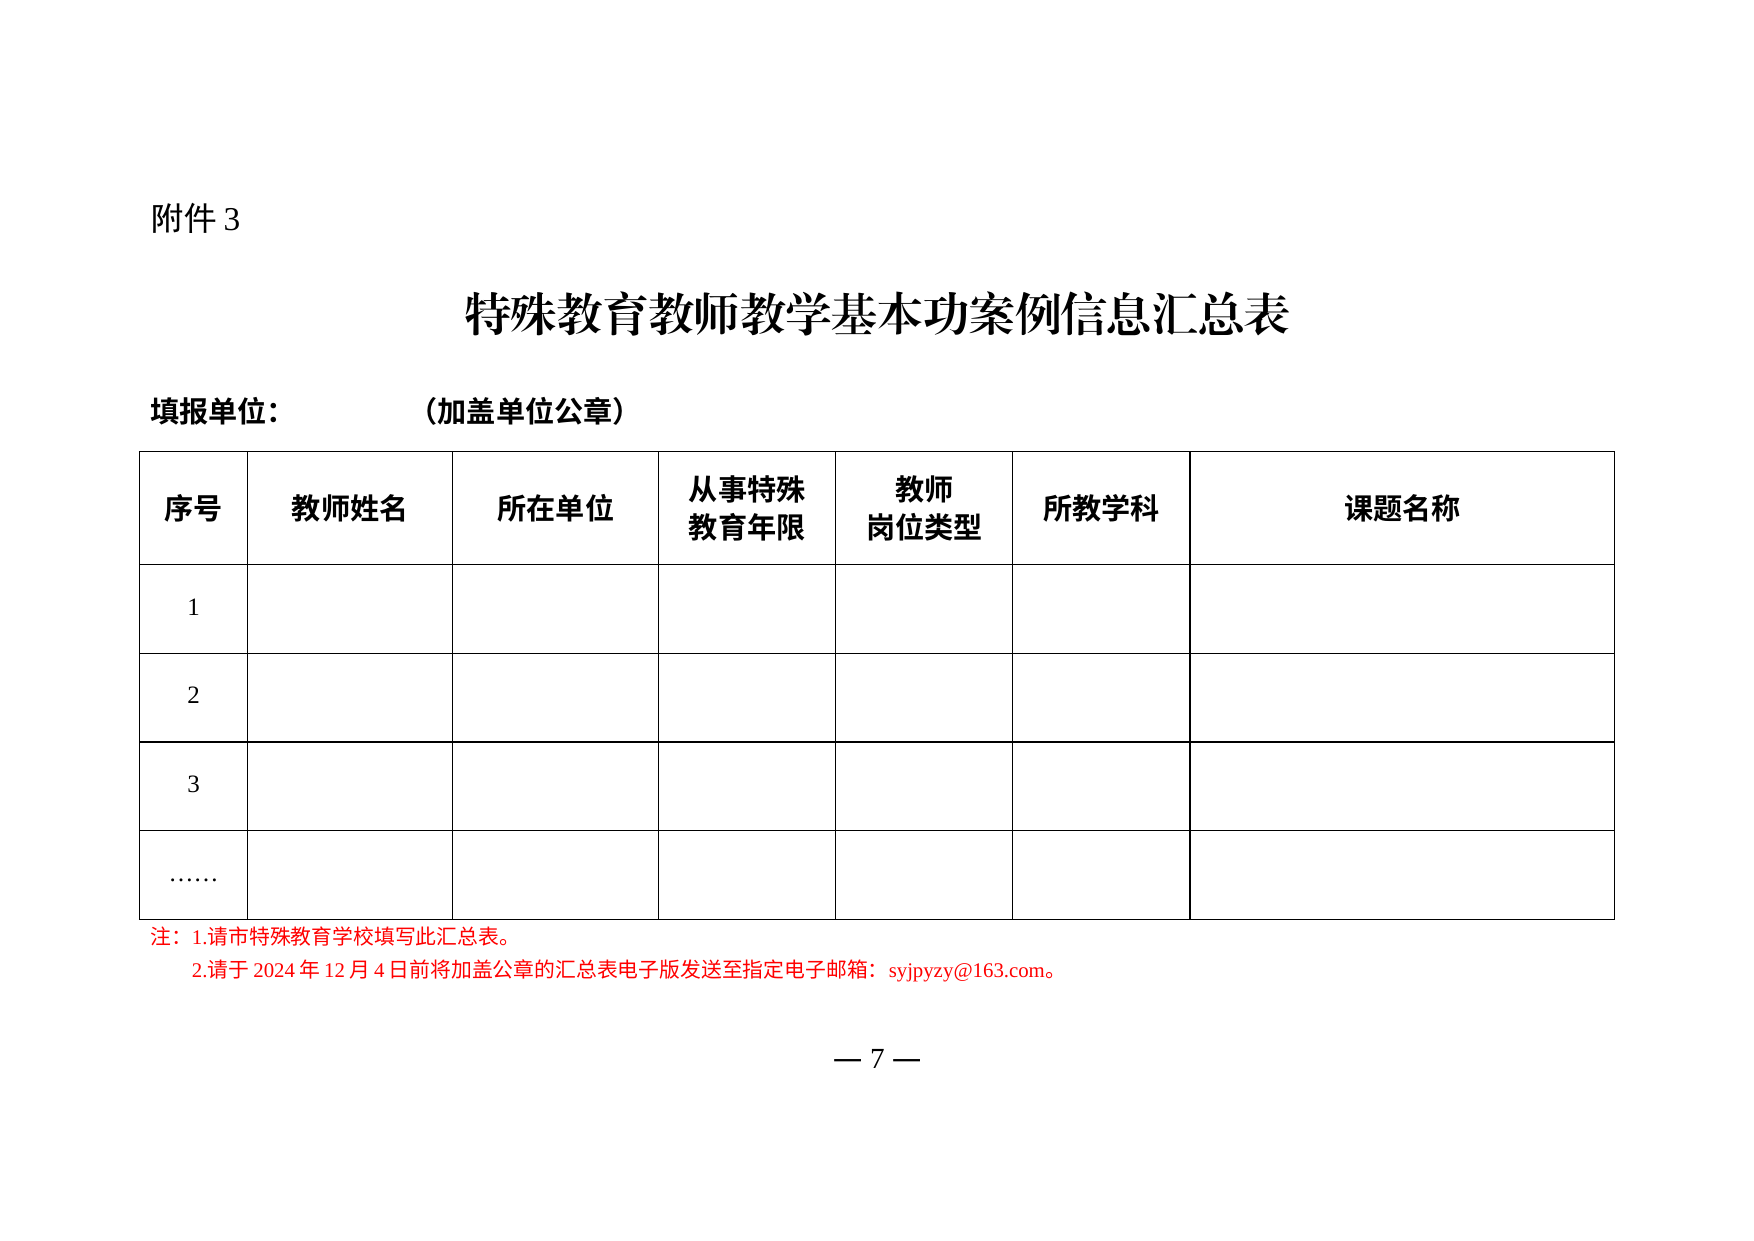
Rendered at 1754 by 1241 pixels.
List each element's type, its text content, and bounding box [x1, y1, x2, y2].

table_header 所教学科 [1013, 452, 1189, 564]
table_header 从事特殊 教育年限 [659, 452, 835, 564]
table_cell [1013, 743, 1189, 830]
table_cell [248, 565, 452, 653]
table_cell [1191, 654, 1614, 741]
table_cell …… [140, 831, 247, 918]
table_cell [1191, 565, 1614, 653]
table_cell 3 [140, 743, 247, 830]
table_cell [659, 565, 835, 653]
table_cell [453, 831, 658, 918]
text 附件3 [150, 190, 1604, 240]
table_cell [1013, 565, 1189, 653]
table_header 教师 岗位类型 [836, 452, 1012, 564]
table_cell [453, 654, 658, 741]
table_cell 1 [140, 565, 247, 653]
table_cell [659, 654, 835, 741]
text 2.请于2024年12月4日前将加盖公章的汇总表电子版发送至指定电子邮箱：syjpyzy@163.com。 [150, 952, 1604, 984]
table_cell [836, 565, 1012, 653]
table_cell [1191, 743, 1614, 830]
text 注：1.请市特殊教育学校填写此汇总表。 [150, 920, 1604, 952]
table_cell [453, 743, 658, 830]
table_cell [1013, 654, 1189, 741]
table_cell [659, 831, 835, 918]
text 特殊教育教师教学基本功案例信息汇总表 [150, 290, 1604, 340]
table_header 课题名称 [1191, 452, 1614, 564]
table_header 教师姓名 [248, 452, 452, 564]
table_cell [453, 565, 658, 653]
table_cell [248, 743, 452, 830]
table_cell [659, 743, 835, 830]
text 填报单位： （加盖单位公章） [150, 372, 1604, 435]
table_cell [836, 831, 1012, 918]
table_cell [836, 743, 1012, 830]
table_header 所在单位 [453, 452, 658, 564]
table_cell [1013, 831, 1189, 918]
table_header 序号 [140, 452, 247, 564]
table_cell [1191, 831, 1614, 918]
table_cell [248, 831, 452, 918]
table_cell [248, 654, 452, 741]
table_cell 2 [140, 654, 247, 741]
table_cell [836, 654, 1012, 741]
